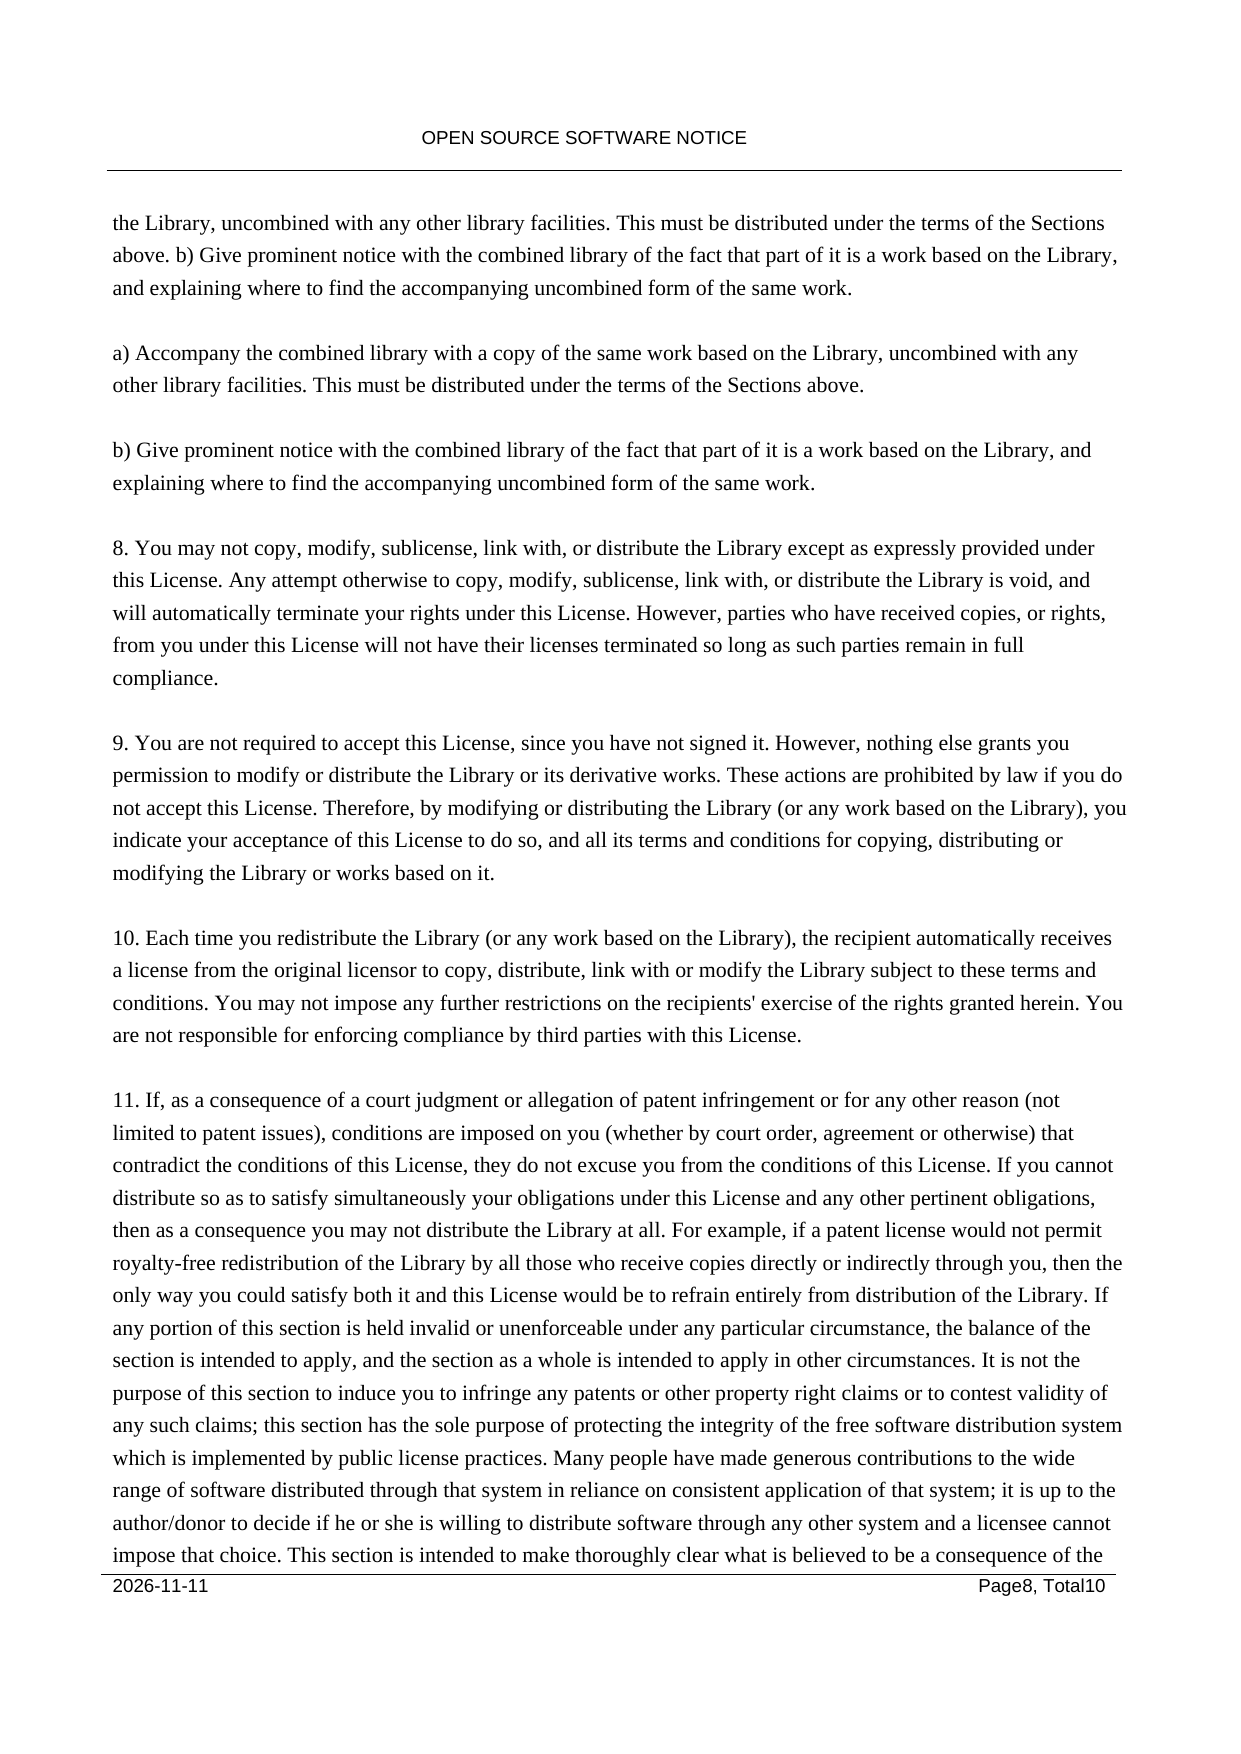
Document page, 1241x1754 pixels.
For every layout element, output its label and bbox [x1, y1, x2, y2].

text [112, 206, 1128, 1571]
